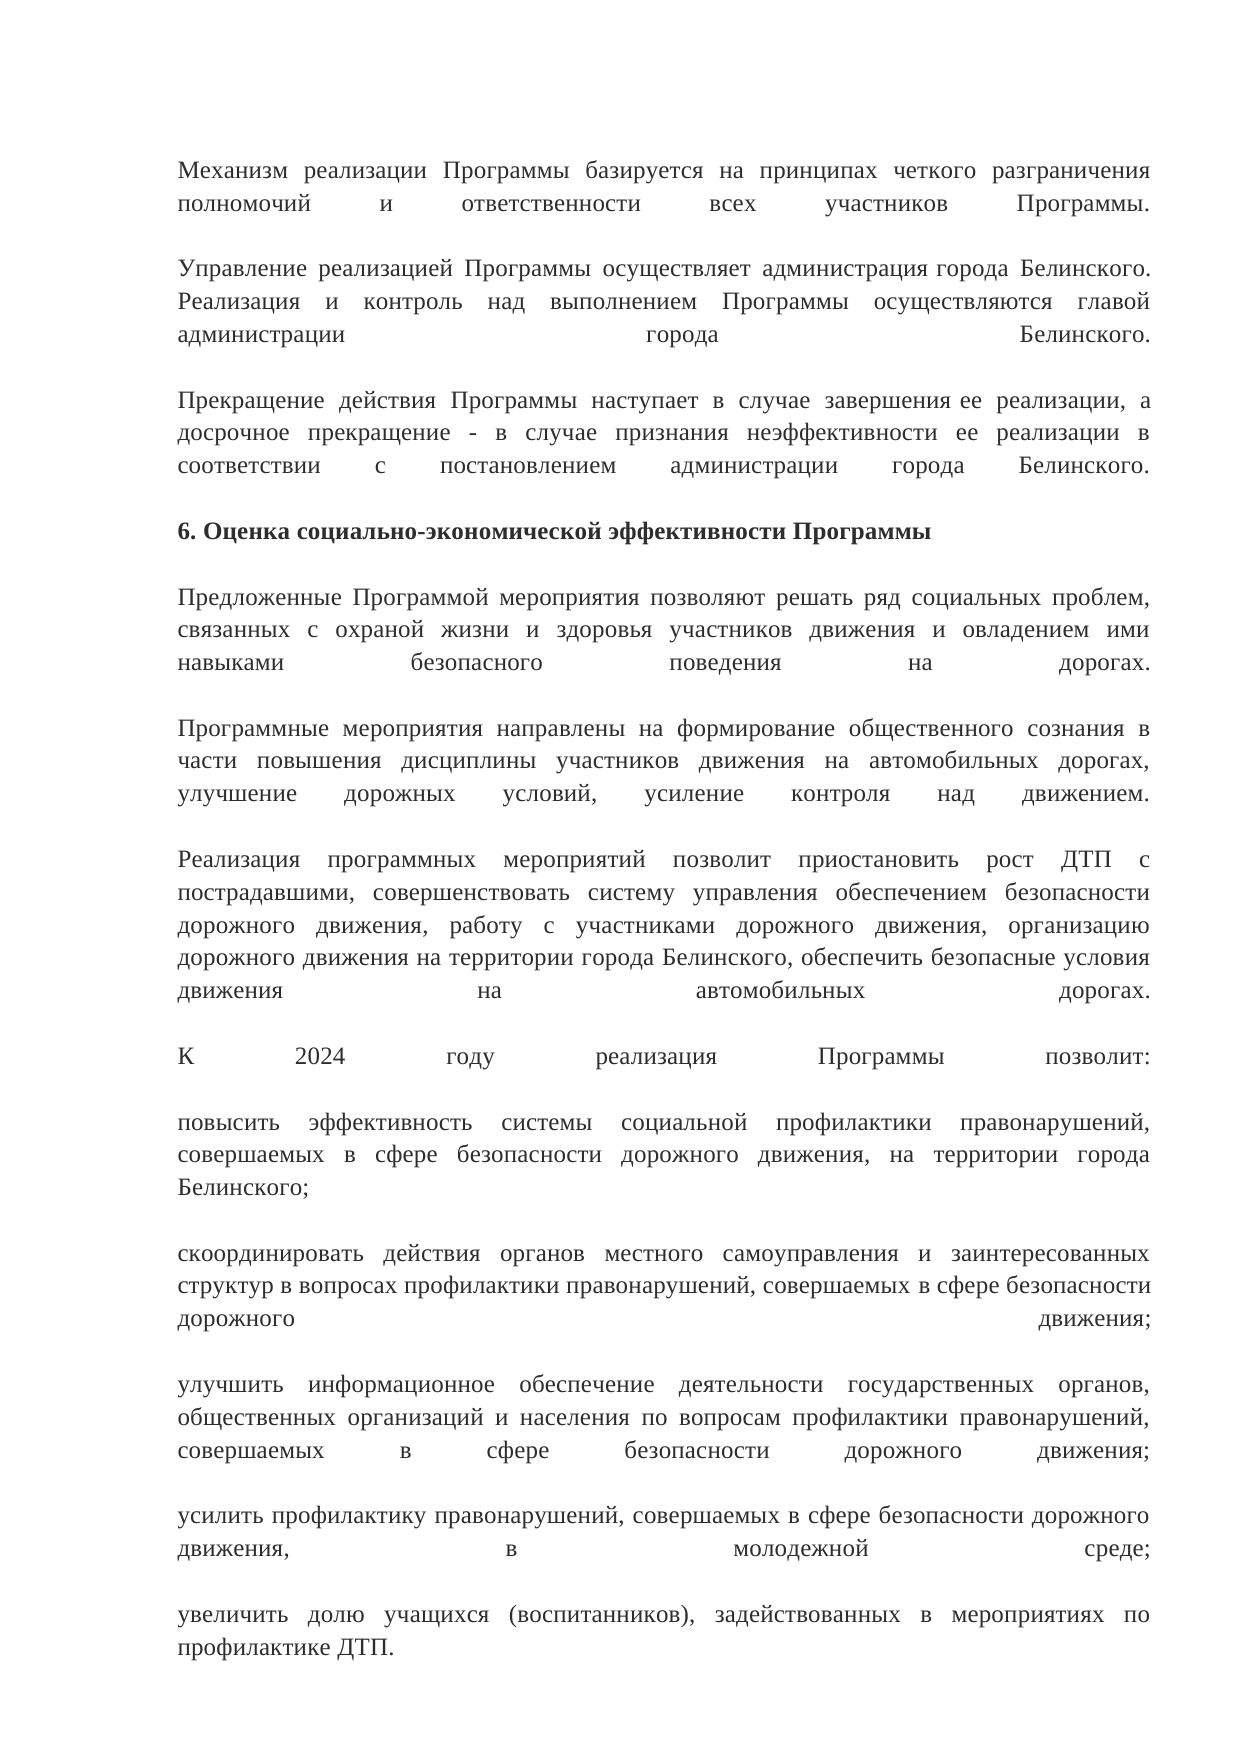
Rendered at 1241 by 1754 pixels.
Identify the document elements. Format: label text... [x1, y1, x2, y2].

text Механизм реализации Программы базируется на принципах четкого разграничения полномочий и ответственности всех участников Программы. Управление реализацией Программы осуществляет администрация города Белинского. Реализация и контроль над выполнением Программы осуществляются главой администрации города Белинского. Прекращение действия Программы наступает в случае завершения ее реализации, а досрочное прекращение - в случае признания неэффективности ее реализации в соответствии с постановлением администрации города Белинского. [177, 118, 1152, 512]
text Предложенные Программой мероприятия позволяют решать ряд социальных проблем, связанных с охраной жизни и здоровья участников движения и овладением ими навыками безопасного поведения на дорогах. Программные мероприятия направлены на формирование общественного сознания в части повышения дисциплины участников движения на автомобильных дорогах, улучшение дорожных условий, усиление контроля над движением. Реализация программных мероприятий позволит приостановить рост ДТП с пострадавшими, совершенствовать систему управления обеспечением безопасности дорожного движения, работу с участниками дорожного движения, организацию дорожного движения на территории города Белинского, обеспечить безопасные условия движения на автомобильных дорогах. К 2024 году реализация Программы позволит: повысить эффективность системы социальной профилактики правонарушений, совершаемых в сфере безопасности дорожного движения, на территории города Белинского; скоординировать действия органов местного самоуправления и заинтересованных структур в вопросах профилактики правонарушений, совершаемых в сфере безопасности дорожного движения; улучшить информационное обеспечение деятельности государственных органов, общественных организаций и населения по вопросам профилактики правонарушений, совершаемых в сфере безопасности дорожного движения; усилить профилактику правонарушений, совершаемых в сфере безопасности дорожного движения, в молодежной среде; увеличить долю учащихся (воспитанников), задействованных в мероприятиях по профилактике ДТП. [177, 545, 1152, 1660]
text 6. Оценка социально-экономической эффективности Программы [177, 512, 1152, 545]
